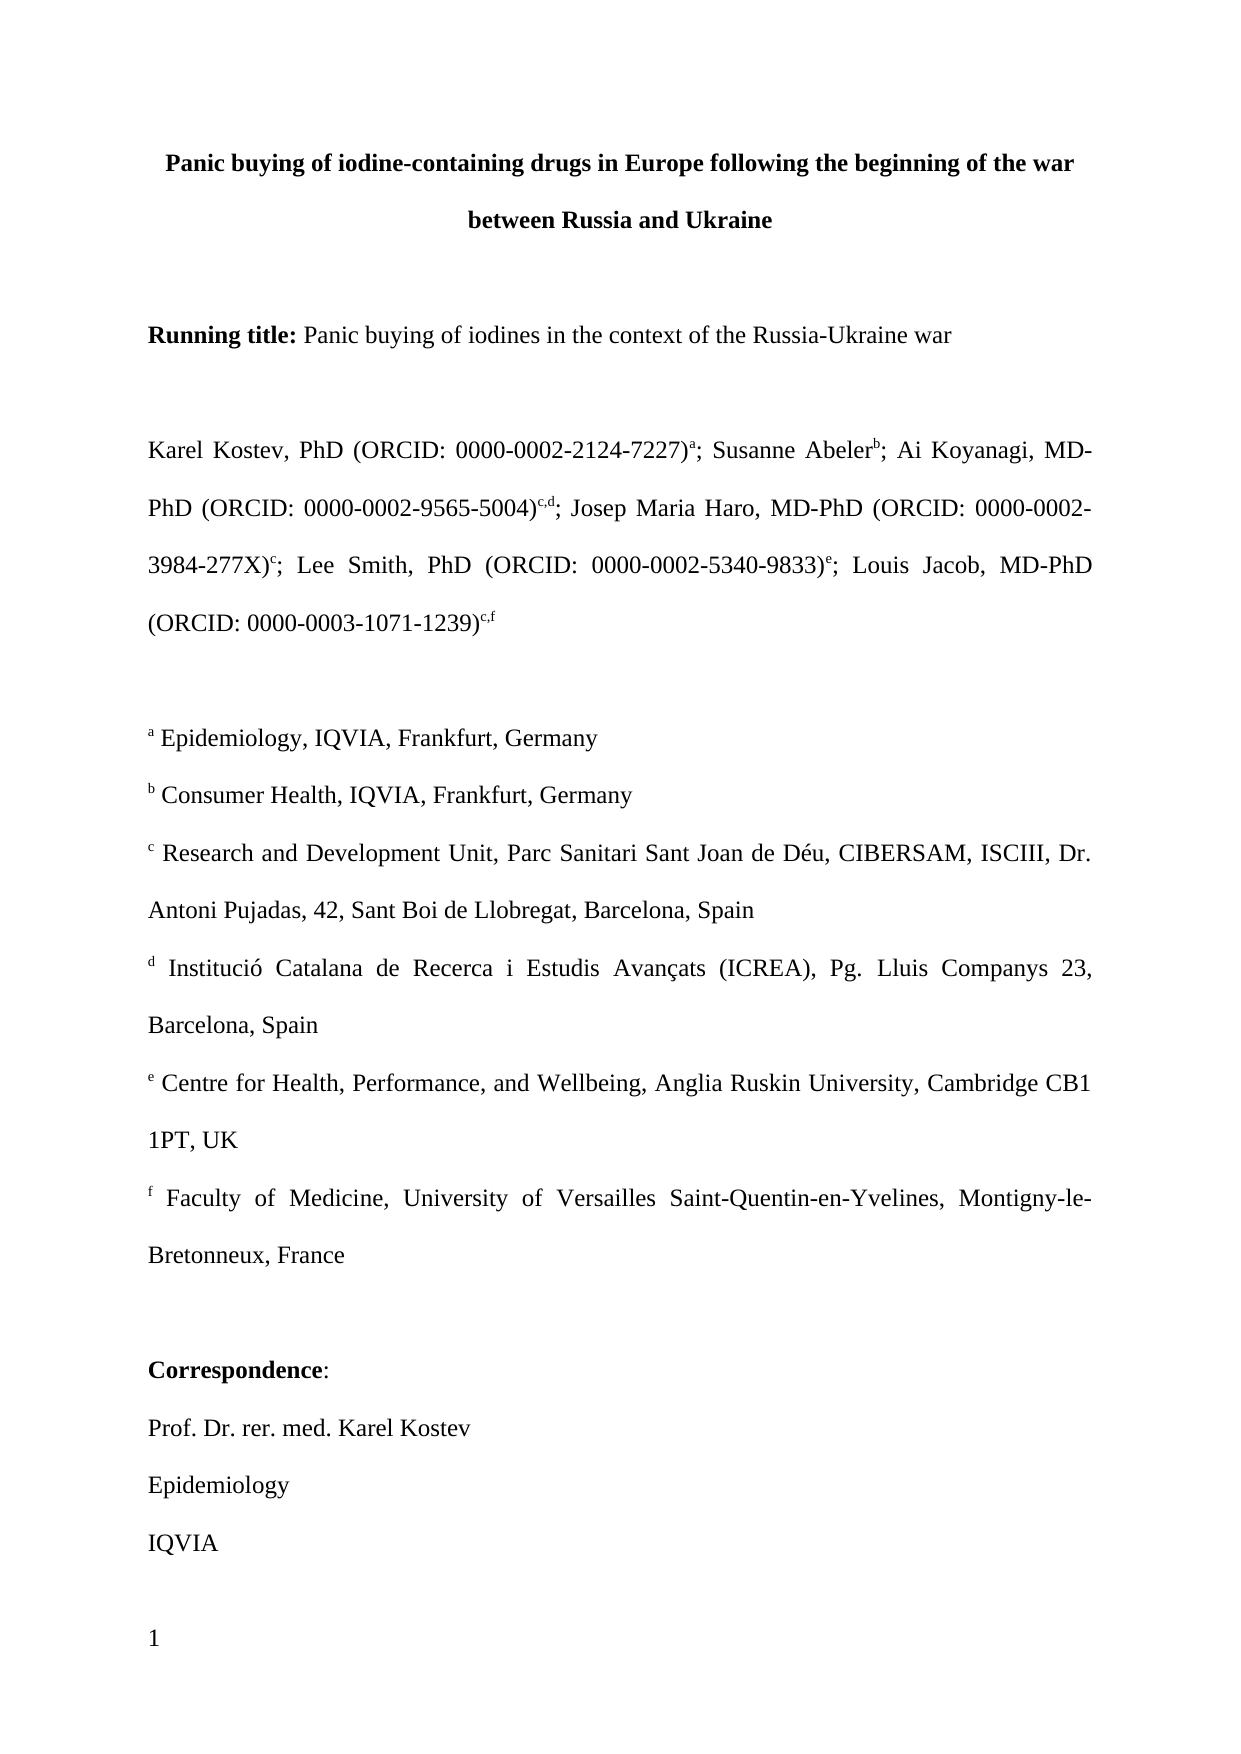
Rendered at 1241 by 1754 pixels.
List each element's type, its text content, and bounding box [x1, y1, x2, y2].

text f Faculty of Medicine, University of Versailles Saint-Quentin-en-Yvelines, Montigny-le-Bretonneux, France [148, 1183, 1093, 1269]
text Correspondence: [148, 1355, 1093, 1384]
text a Epidemiology, IQVIA, Frankfurt, Germany [148, 723, 1093, 751]
text e Centre for Health, Performance, and Wellbeing, Anglia Ruskin University, Cambridge CB1 1PT, UK [148, 1068, 1093, 1154]
text d Institució Catalana de Recerca i Estudis Avançats (ICREA), Pg. Lluis Companys 23, Barcelona, Spain [148, 953, 1093, 1039]
text c Research and Development Unit, Parc Sanitari Sant Joan de Déu, CIBERSAM, ISCIII, Dr. Antoni Pujadas, 42, Sant Boi de Llobregat, Barcelona, Spain [148, 838, 1093, 924]
text Prof. Dr. rer. med. Karel Kostev [148, 1413, 1093, 1441]
text Epidemiology IQVIA [148, 1470, 1093, 1556]
text Karel Kostev, PhD (ORCID: 0000-0002-2124-7227)a; Susanne Abelerb; Ai Koyanagi, MD-PhD (ORCID: 0000-0002-9565-5004)c,d; Josep Maria Haro, MD-PhD (ORCID: 0000-0002-3984-277X)c; Lee Smith, PhD (ORCID: 0000-0002-5340-9833)e; Louis Jacob, MD-PhD (ORCID: 0000-0003-1071-1239)c,f [148, 435, 1093, 636]
text b Consumer Health, IQVIA, Frankfurt, Germany [148, 780, 1093, 809]
text Running title: Panic buying of iodines in the context of the Russia-Ukraine war [148, 320, 1093, 349]
text Panic buying of iodine-containing drugs in Europe following the beginning of the war between Russia and Ukraine [148, 148, 1093, 234]
